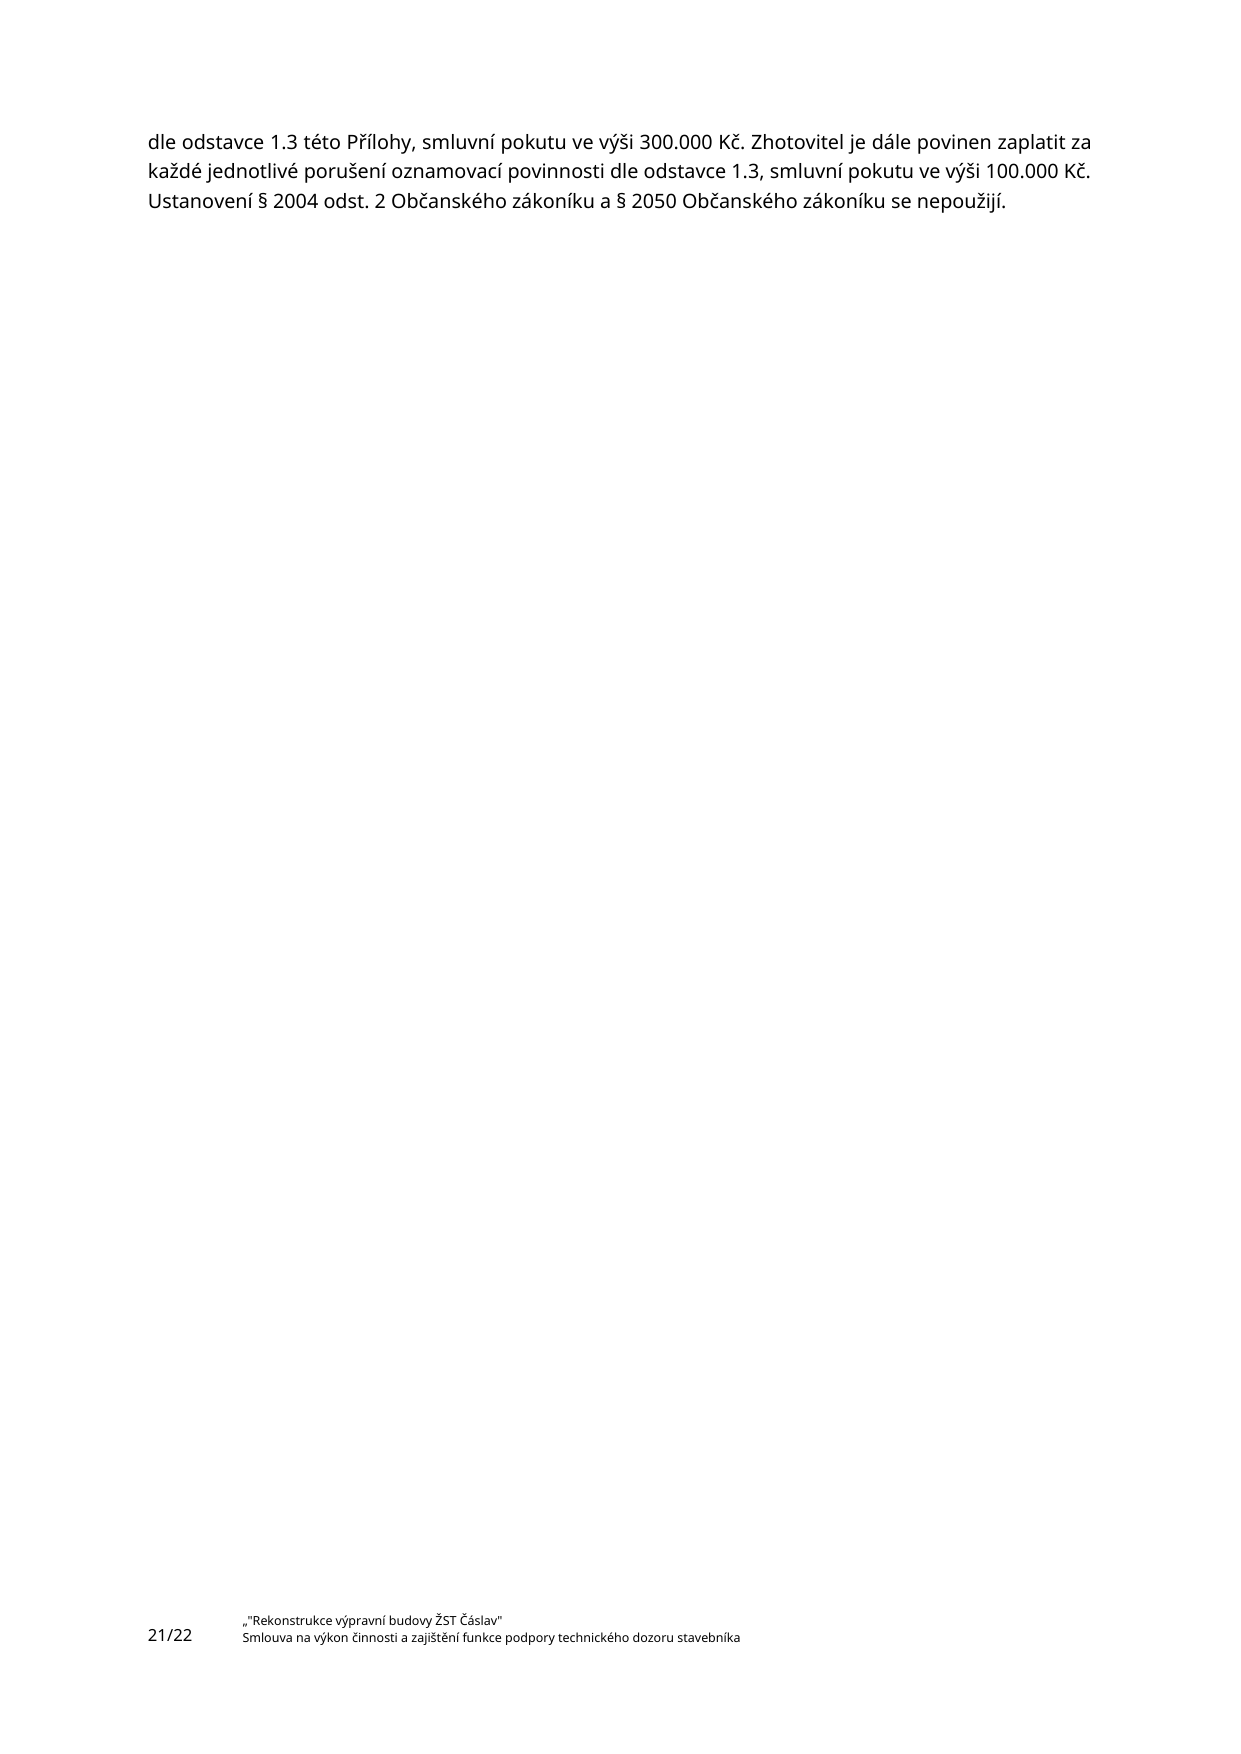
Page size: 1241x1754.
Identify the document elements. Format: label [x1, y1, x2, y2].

text [148, 126, 1092, 214]
